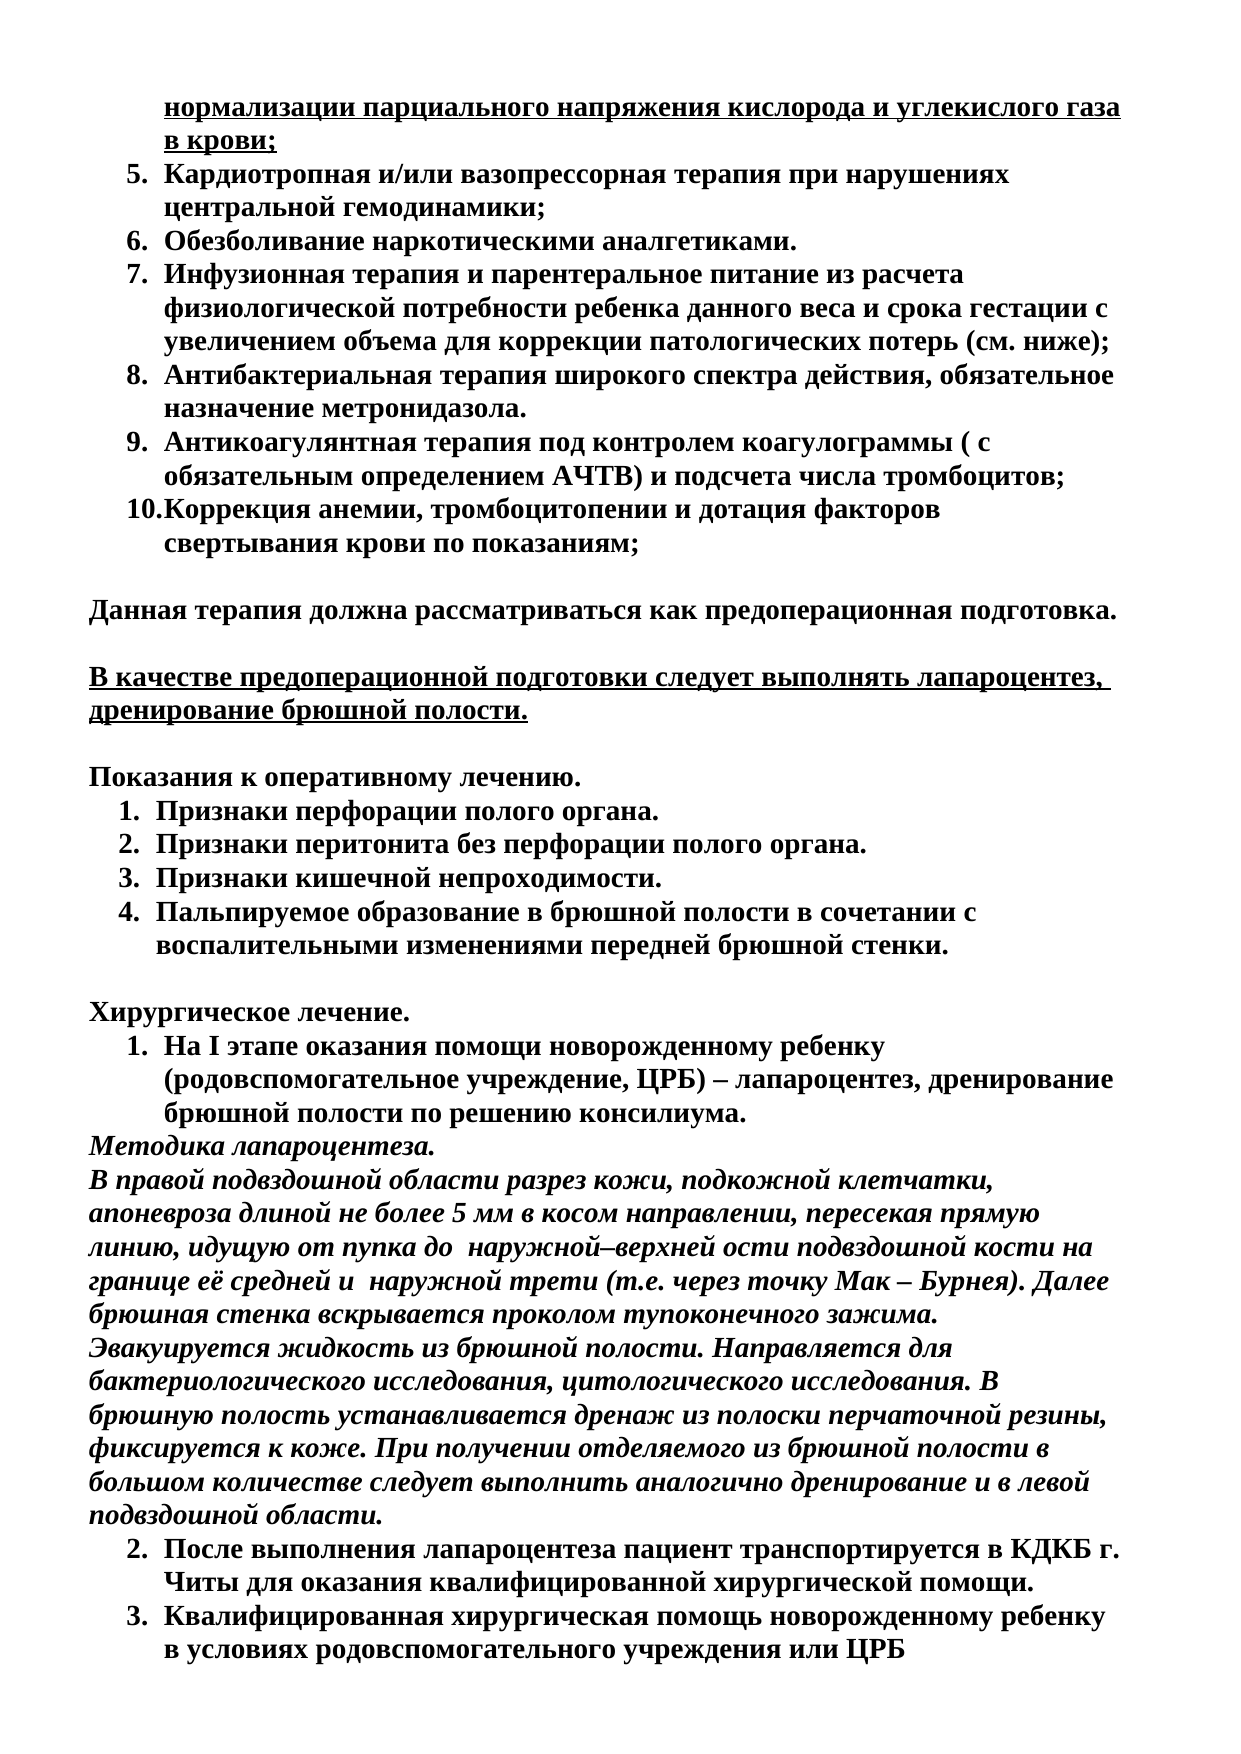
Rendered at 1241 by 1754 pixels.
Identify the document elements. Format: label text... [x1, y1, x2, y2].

list Данная терапия должна рассматриваться как предоперационная подготовка. [89, 592, 1122, 625]
list Признаки кишечной непроходимости. [118, 860, 1122, 894]
list После выполнения лапароцентеза пациент транспортируется в КДКБ г. Читы для оказания квалифицированной хирургической помощи. [126, 1531, 1122, 1598]
list Обезболивание наркотическими аналгетиками. [126, 223, 1122, 256]
list Пальпируемое образование в брюшной полости в сочетании с воспалительными изменениями передней брюшной стенки. [118, 894, 1122, 961]
list Признаки перфорации полого органа. [118, 793, 1122, 827]
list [126, 1598, 1122, 1665]
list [126, 89, 1122, 156]
list Признаки перитонита без перфорации полого органа. [118, 827, 1122, 860]
list Антибактериальная терапия широкого спектра действия, обязательное назначение метронидазола. [126, 357, 1122, 424]
list На I этапе оказания помощи новорожденному ребенку (родовспомогательное учреждение, ЦРБ) – лапароцентез, дренирование брюшной полости по решению консилиума. [126, 1028, 1122, 1128]
list Показания к оперативному лечению. [89, 759, 1122, 793]
list Методика лапароцентеза. [89, 1128, 1122, 1162]
list Инфузионная терапия и парентеральное питание из расчета физиологической потребности ребенка данного веса и срока гестации с увеличением объема для коррекции патологических потерь (см. ниже); [126, 256, 1122, 357]
list Кардиотропная и/или вазопрессорная терапия при нарушениях центральной гемодинамики; [126, 156, 1122, 223]
list Коррекция анемии, тромбоцитопении и дотация факторов свертывания крови по показаниям; [126, 491, 1122, 558]
list В качестве предоперационной подготовки следует выполнять лапароцентез, дренирование брюшной полости. [89, 659, 1122, 726]
list Антикоагулянтная терапия под контролем коагулограммы ( с обязательным определением АЧТВ) и подсчета числа тромбоцитов; [126, 424, 1122, 491]
text Хирургическое лечение. [89, 994, 1122, 1028]
list В правой подвздошной области разрез кожи, подкожной клетчатки, апоневроза длиной не более 5 мм в косом направлении, пересекая прямую линию, идущую от пупка до наружной–верхней ости подвздошной кости на границе её средней и наружной трети (т.е. через точку Мак – Бурнея). Далее брюшная стенка вскрывается проколом тупоконечного зажима. Эвакуируется жидкость из брюшной полости. Направляется для бактериологического исследования, цитологического исследования. В брюшную полость устанавливается дренаж из полоски перчаточной резины, фиксируется к коже. При получении отделяемого из брюшной полости в большом количестве следует выполнить аналогично дренирование и в левой подвздошной области. [89, 1162, 1122, 1531]
